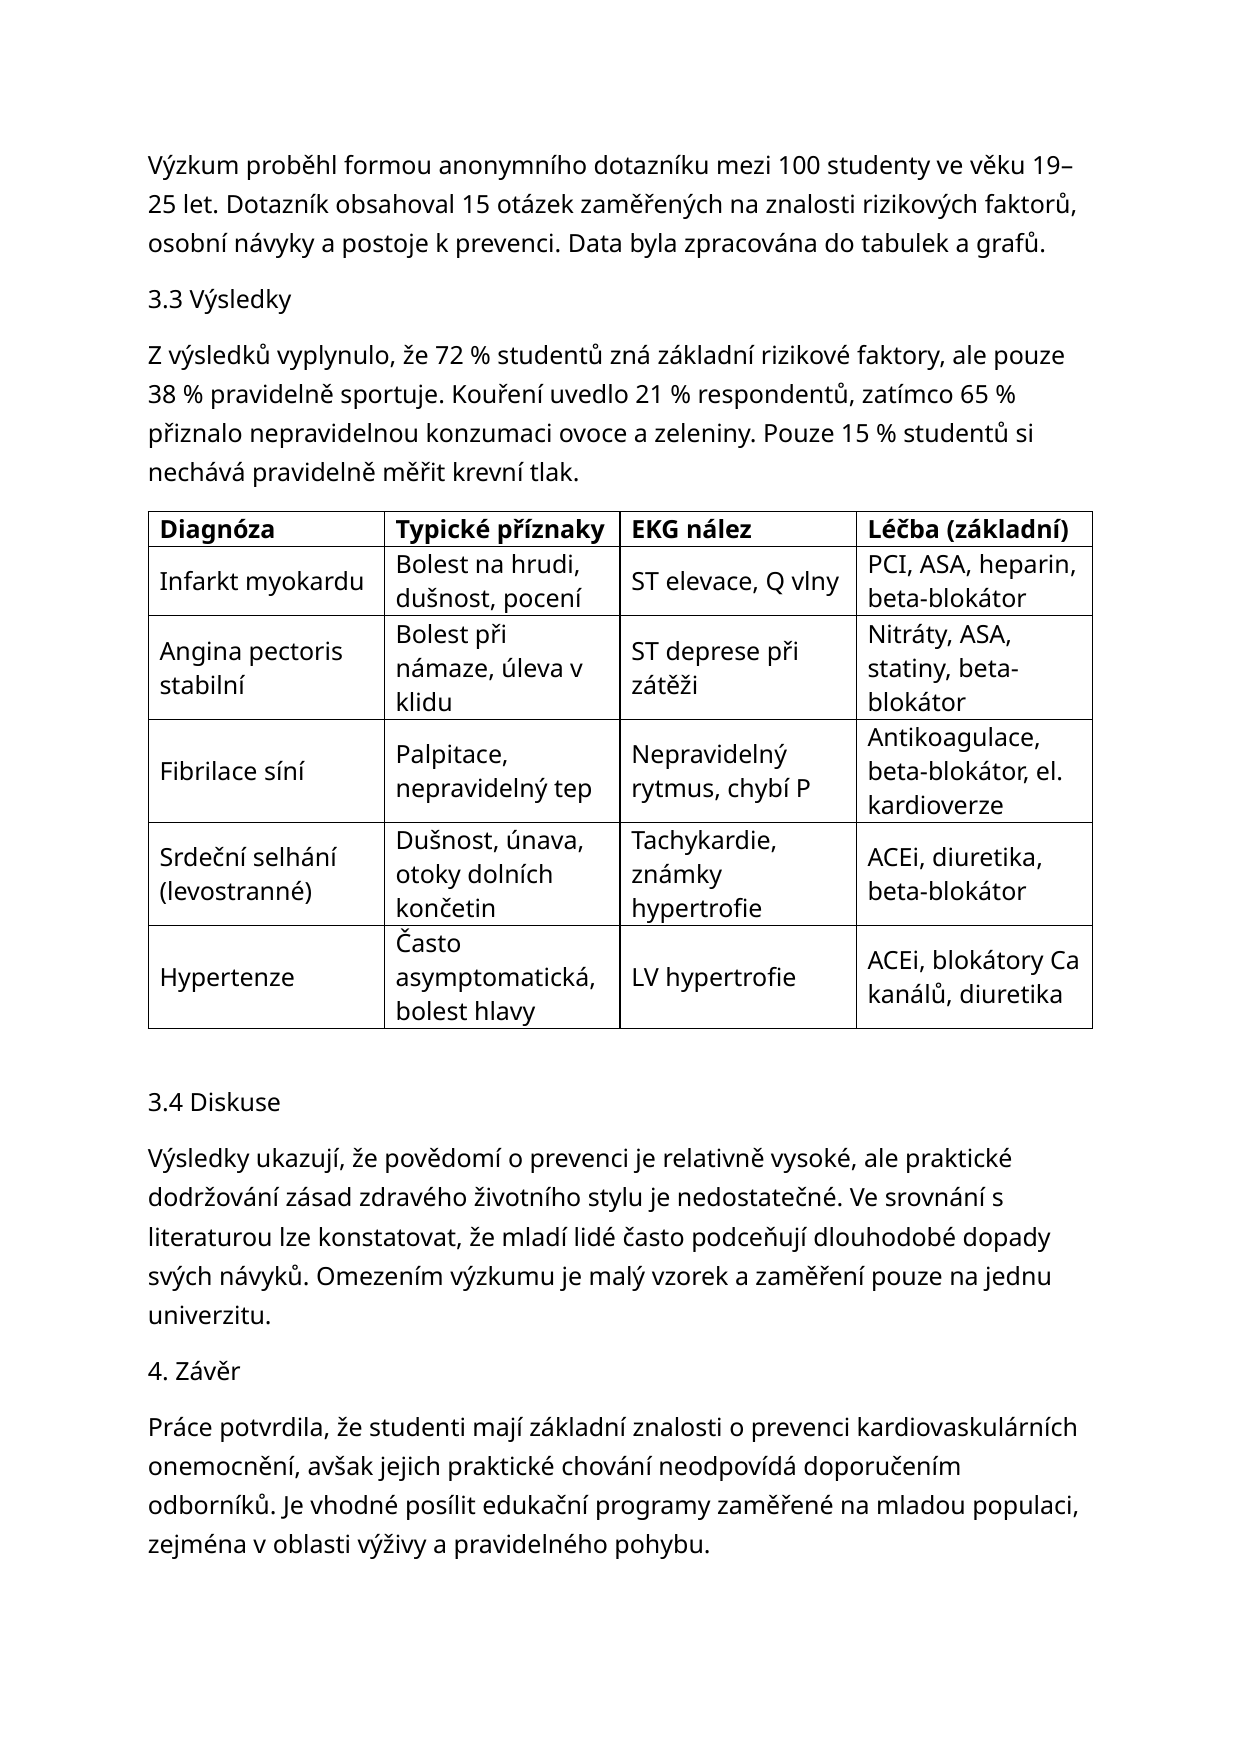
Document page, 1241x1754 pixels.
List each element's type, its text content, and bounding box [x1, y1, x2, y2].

table_header Léčba (základní) [857, 512, 1092, 546]
table_cell ACEi, blokátory Ca kanálů, diuretika [857, 926, 1092, 1028]
text Práce potvrdila, že studenti mají základní znalosti o prevenci kardiovaskulárních onemocnění, avšak jejich praktické chování neodpovídá doporučením odborníků. Je vhodné posílit edukační programy zaměřené na mladou populaci, zejména v oblasti výživy a pravidelného pohybu. [148, 1409, 1093, 1561]
table_cell Bolest při námaze, úleva v klidu [385, 616, 619, 718]
text 4. Závěr [148, 1353, 1093, 1387]
text Výsledky ukazují, že povědomí o prevenci je relativně vysoké, ale praktické dodržování zásad zdravého životního stylu je nedostatečné. Ve srovnání s literaturou lze konstatovat, že mladí lidé často podceňují dlouhodobé dopady svých návyků. Omezením výzkumu je malý vzorek a zaměření pouze na jednu univerzitu. [148, 1141, 1093, 1332]
table_cell Bolest na hrudi, dušnost, pocení [385, 547, 619, 615]
table_header Typické příznaky [385, 512, 619, 546]
table_cell Angina pectoris stabilní [149, 616, 384, 718]
table_cell LV hypertrofie [621, 926, 856, 1028]
table_cell Často asymptomatická, bolest hlavy [385, 926, 619, 1028]
table_header Diagnóza [149, 512, 384, 546]
table_cell Dušnost, únava, otoky dolních končetin [385, 823, 619, 925]
table_cell Hypertenze [149, 926, 384, 1028]
table_cell Tachykardie, známky hypertrofie [621, 823, 856, 925]
table_cell Palpitace, nepravidelný tep [385, 720, 619, 822]
table_cell Fibrilace síní [149, 720, 384, 822]
table_cell Nepravidelný rytmus, chybí P [621, 720, 856, 822]
table_cell Srdeční selhání (levostranné) [149, 823, 384, 925]
text Z výsledků vyplynulo, že 72 % studentů zná základní rizikové faktory, ale pouze 38 % pravidelně sportuje. Kouření uvedlo 21 % respondentů, zatímco 65 % přiznalo nepravidelnou konzumaci ovoce a zeleniny. Pouze 15 % studentů si nechává pravidelně měřit krevní tlak. [148, 338, 1093, 489]
table_cell Nitráty, ASA, statiny, beta-blokátor [857, 616, 1092, 718]
text 3.3 Výsledky [148, 282, 1093, 316]
table_header EKG nález [621, 512, 856, 546]
table_cell ST deprese při zátěži [621, 616, 856, 718]
table_cell ACEi, diuretika, beta-blokátor [857, 823, 1092, 925]
table_cell Infarkt myokardu [149, 547, 384, 615]
table_cell PCI, ASA, heparin, beta-blokátor [857, 547, 1092, 615]
table_cell Antikoagulace, beta-blokátor, el. kardioverze [857, 720, 1092, 822]
text Výzkum proběhl formou anonymního dotazníku mezi 100 studenty ve věku 19–25 let. Dotazník obsahoval 15 otázek zaměřených na znalosti rizikových faktorů, osobní návyky a postoje k prevenci. Data byla zpracována do tabulek a grafů. [148, 148, 1093, 260]
table_cell ST elevace, Q vlny [621, 547, 856, 615]
text 3.4 Diskuse [148, 1085, 1093, 1119]
